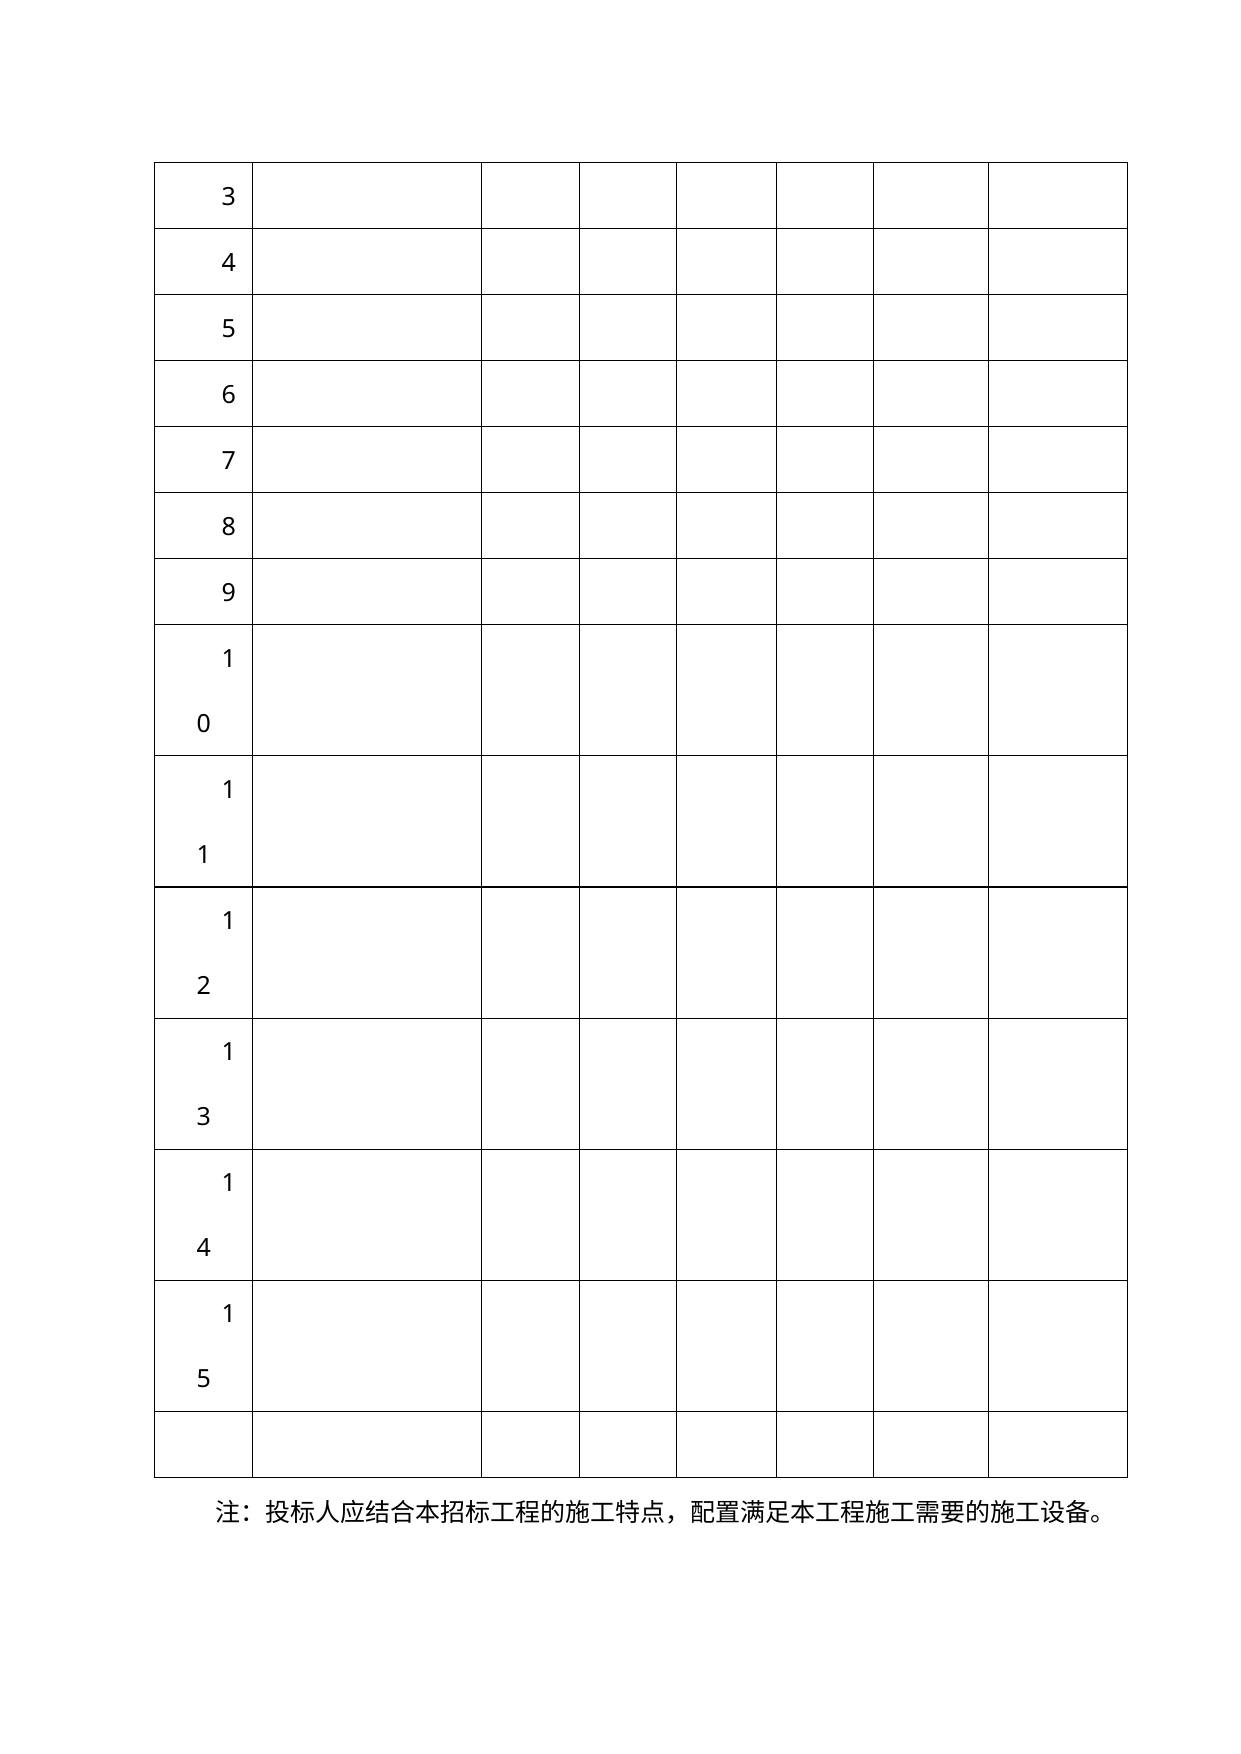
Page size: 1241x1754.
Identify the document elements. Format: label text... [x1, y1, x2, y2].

table_cell [677, 1150, 776, 1279]
table_cell 5 [155, 295, 252, 360]
table_cell [874, 1412, 988, 1477]
table_cell [253, 229, 481, 294]
table_cell [989, 295, 1127, 360]
table_cell 14 [155, 1150, 252, 1279]
table_cell [677, 756, 776, 886]
table_cell [874, 1019, 988, 1148]
table_cell [253, 1019, 481, 1148]
table_cell [580, 163, 676, 228]
table_cell [253, 625, 481, 755]
table_cell [777, 1019, 873, 1148]
table_cell [777, 1281, 873, 1411]
table_cell [482, 1412, 579, 1477]
table_cell 4 [155, 229, 252, 294]
table_cell [874, 229, 988, 294]
table_cell [874, 163, 988, 228]
table_cell [989, 1150, 1127, 1279]
table_cell [253, 1412, 481, 1477]
table_cell 7 [155, 427, 252, 492]
table_cell [677, 361, 776, 426]
table_cell [989, 493, 1127, 558]
table_cell [482, 756, 579, 886]
table_cell 6 [155, 361, 252, 426]
table_cell [677, 493, 776, 558]
table_cell [253, 163, 481, 228]
table_cell [580, 229, 676, 294]
table_cell [482, 1281, 579, 1411]
table_cell [580, 1412, 676, 1477]
table_cell [580, 295, 676, 360]
table_cell [482, 229, 579, 294]
text 注：投标人应结合本招标工程的施工特点，配置满足本工程施工需要的施工设备。 [165, 1478, 1092, 1543]
table_cell [253, 559, 481, 624]
table_cell [677, 1281, 776, 1411]
table_cell [253, 888, 481, 1017]
table_cell [677, 163, 776, 228]
table_cell [677, 625, 776, 755]
table_cell [989, 1281, 1127, 1411]
table_cell [482, 361, 579, 426]
table_cell [482, 163, 579, 228]
table_cell [580, 559, 676, 624]
table_cell [777, 625, 873, 755]
table_cell [580, 361, 676, 426]
table_cell [253, 295, 481, 360]
table_cell [777, 1412, 873, 1477]
table_cell [482, 1019, 579, 1148]
table_cell [482, 493, 579, 558]
table_cell [580, 427, 676, 492]
table_cell [874, 295, 988, 360]
table_cell [580, 1150, 676, 1279]
table_cell [989, 625, 1127, 755]
table_cell [874, 888, 988, 1017]
table_cell [874, 559, 988, 624]
table_cell 9 [155, 559, 252, 624]
table_cell [677, 427, 776, 492]
table_cell [580, 756, 676, 886]
table_cell [874, 625, 988, 755]
table_cell [777, 888, 873, 1017]
table_cell 10 [155, 625, 252, 755]
table_cell [989, 361, 1127, 426]
table_cell [677, 888, 776, 1017]
table_cell [874, 1281, 988, 1411]
table_cell [874, 427, 988, 492]
table_cell [677, 229, 776, 294]
table_cell [874, 1150, 988, 1279]
table_cell [482, 1150, 579, 1279]
table_cell 15 [155, 1281, 252, 1411]
table_cell 8 [155, 493, 252, 558]
table_cell [677, 295, 776, 360]
table_cell [253, 493, 481, 558]
table_cell 12 [155, 888, 252, 1017]
table_cell [482, 888, 579, 1017]
table_cell [777, 493, 873, 558]
table_cell [482, 625, 579, 755]
table_cell [777, 1150, 873, 1279]
table_cell [989, 427, 1127, 492]
table_cell 13 [155, 1019, 252, 1148]
table_cell [580, 1281, 676, 1411]
table_cell [989, 229, 1127, 294]
table_cell 11 [155, 756, 252, 886]
table_cell [677, 1412, 776, 1477]
table_cell [777, 295, 873, 360]
table_cell [874, 756, 988, 886]
table_cell [580, 625, 676, 755]
table_cell [874, 493, 988, 558]
table_cell [777, 427, 873, 492]
table_cell [155, 1412, 252, 1477]
table_cell [253, 361, 481, 426]
table_cell [253, 756, 481, 886]
table_cell [989, 1019, 1127, 1148]
table_cell [253, 427, 481, 492]
table_cell [777, 229, 873, 294]
table_cell [253, 1150, 481, 1279]
table_cell [253, 1281, 481, 1411]
table_cell [777, 163, 873, 228]
table_cell [989, 163, 1127, 228]
table_cell [677, 1019, 776, 1148]
table_cell [777, 361, 873, 426]
table_cell [482, 295, 579, 360]
table_cell [989, 1412, 1127, 1477]
table_cell [777, 756, 873, 886]
table_cell [989, 888, 1127, 1017]
table_cell [580, 493, 676, 558]
table_cell [777, 559, 873, 624]
table_cell [482, 559, 579, 624]
table_cell [989, 559, 1127, 624]
table_cell [580, 888, 676, 1017]
table_cell [874, 361, 988, 426]
table_cell [677, 559, 776, 624]
table_cell [482, 427, 579, 492]
table_cell [580, 1019, 676, 1148]
table_cell [989, 756, 1127, 886]
table_cell 3 [155, 163, 252, 228]
